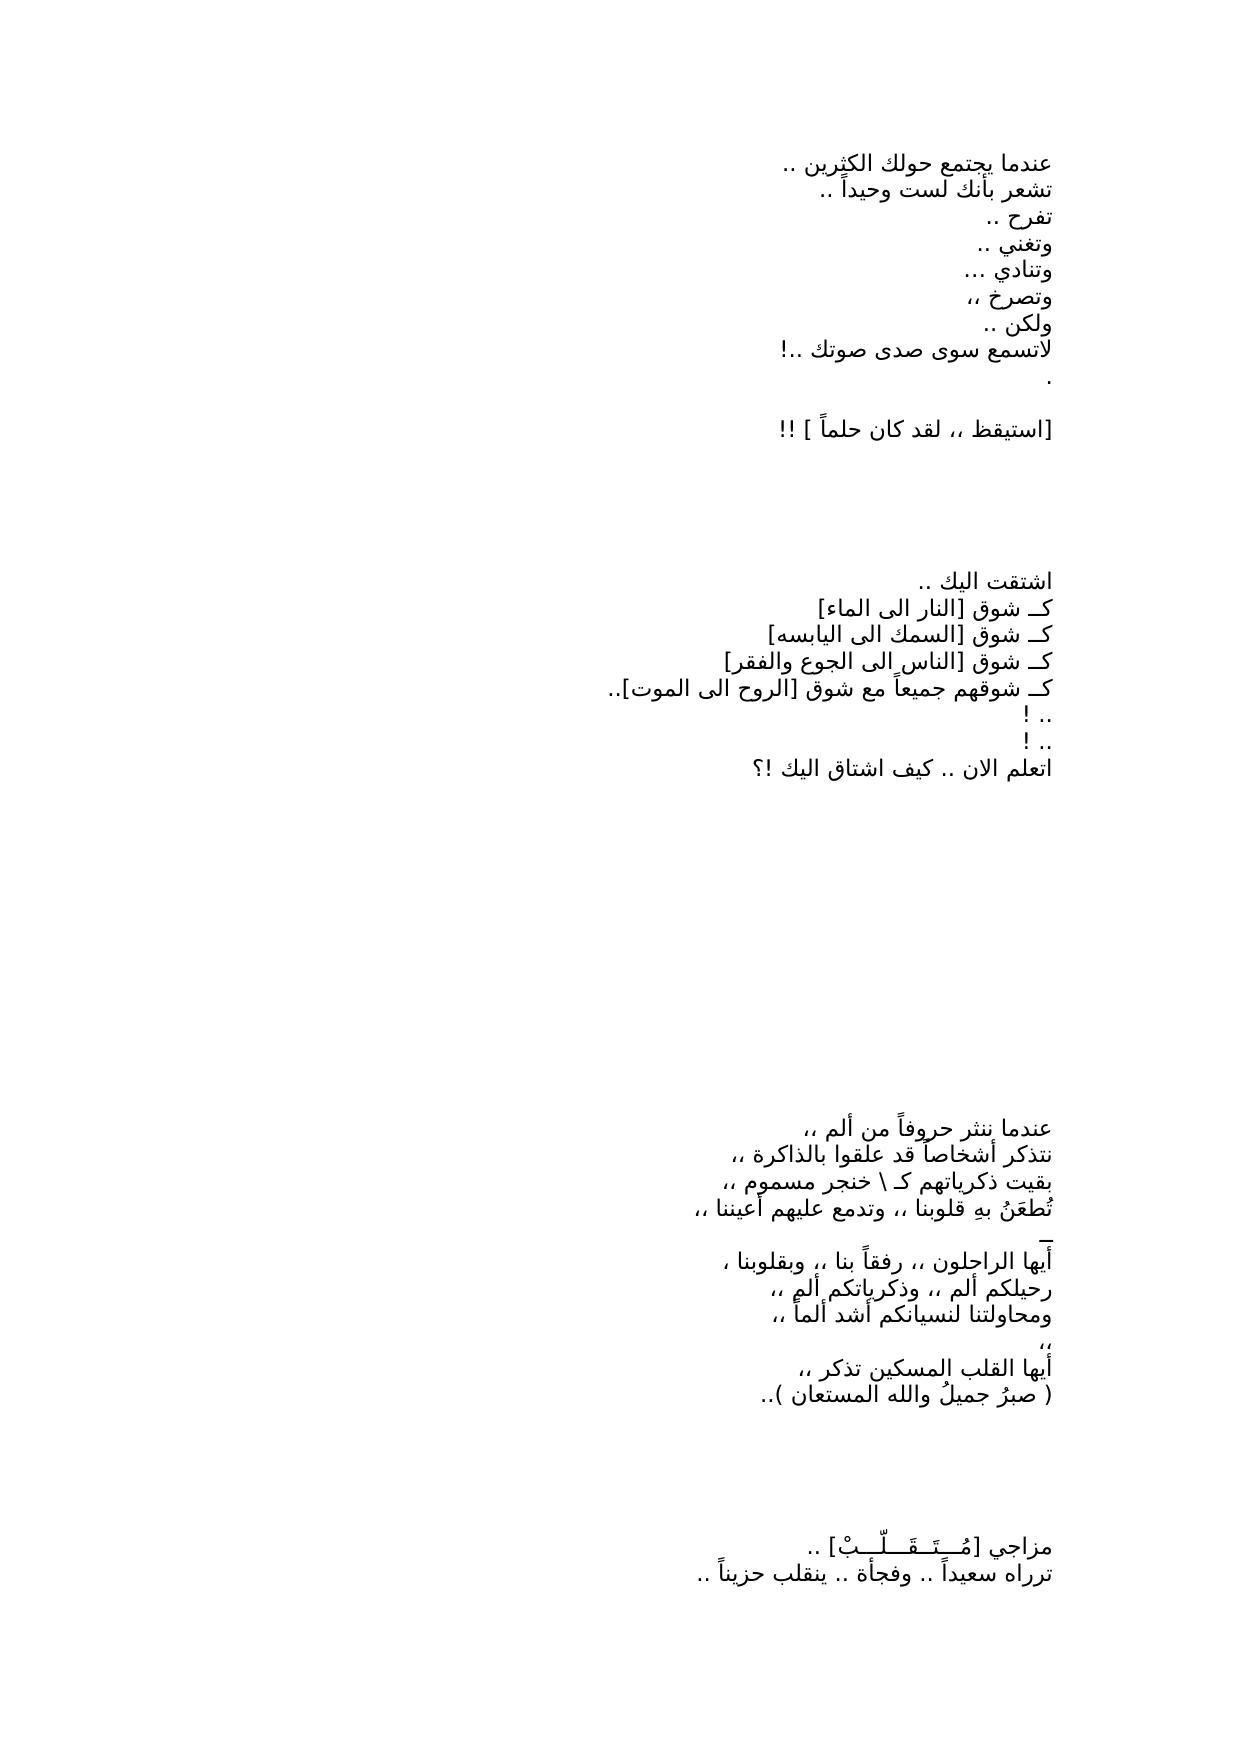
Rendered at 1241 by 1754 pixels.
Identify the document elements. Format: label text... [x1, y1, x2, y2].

text عندما يجتمع حولك الكثرين .. تشعر بأنك لست وحيداً .. تفرح .. وتغني .. وتنادي … وتصرخ ،، ولكن .. لاتسمع سوى صدى صوتك ..! . [استيقظ ،، لقد كان حلماً ] !! [187, 150, 1053, 443]
text اشتقت اليك .. كــ شوق [النار الى الماء] كــ شوق [السمك الى اليابسه] كــ شوق [الناس الى الجوع والفقر] كــ شوقهم جميعاً مع شوق [الروح الى الموت].. .. ! .. ! اتعلم الان .. كيف اشتاق اليك !؟ [187, 568, 1022, 782]
text عندما ننثر حروفاً من ألم ،، نتذكر أشخاصاً قد علقوا بالذاكرة ،، بقيت ذكرياتهم كـ \ خنجرٍ مسموم ،، تُطعَنُ بهِ قلوبنا ،، وتدمع عليهم أعيننا ،، ــ أيها الراحلون ،، رفقاً بنا ،، وبقلوبنا ، رحيلكم ألم ،، وذكرياتكم ألم ،، ومحاولتنا لنسيانكم أشد ألماً ،، ،، أيها القلب المسكين تذكر ،، ( صبرُ جميلُ والله المستعان ).. [187, 1115, 1039, 1408]
text مزاجي [مُـــتَــقَـــلّـــبْ] .. ترراه سعيداً .. وفجأة .. ينقلب حزيناً .. يغشاني (الخوف) .. من الغد .. يجتاحني صمت وهدوء .. وتفكير بـ لا شيء ! [187, 1533, 799, 1587]
